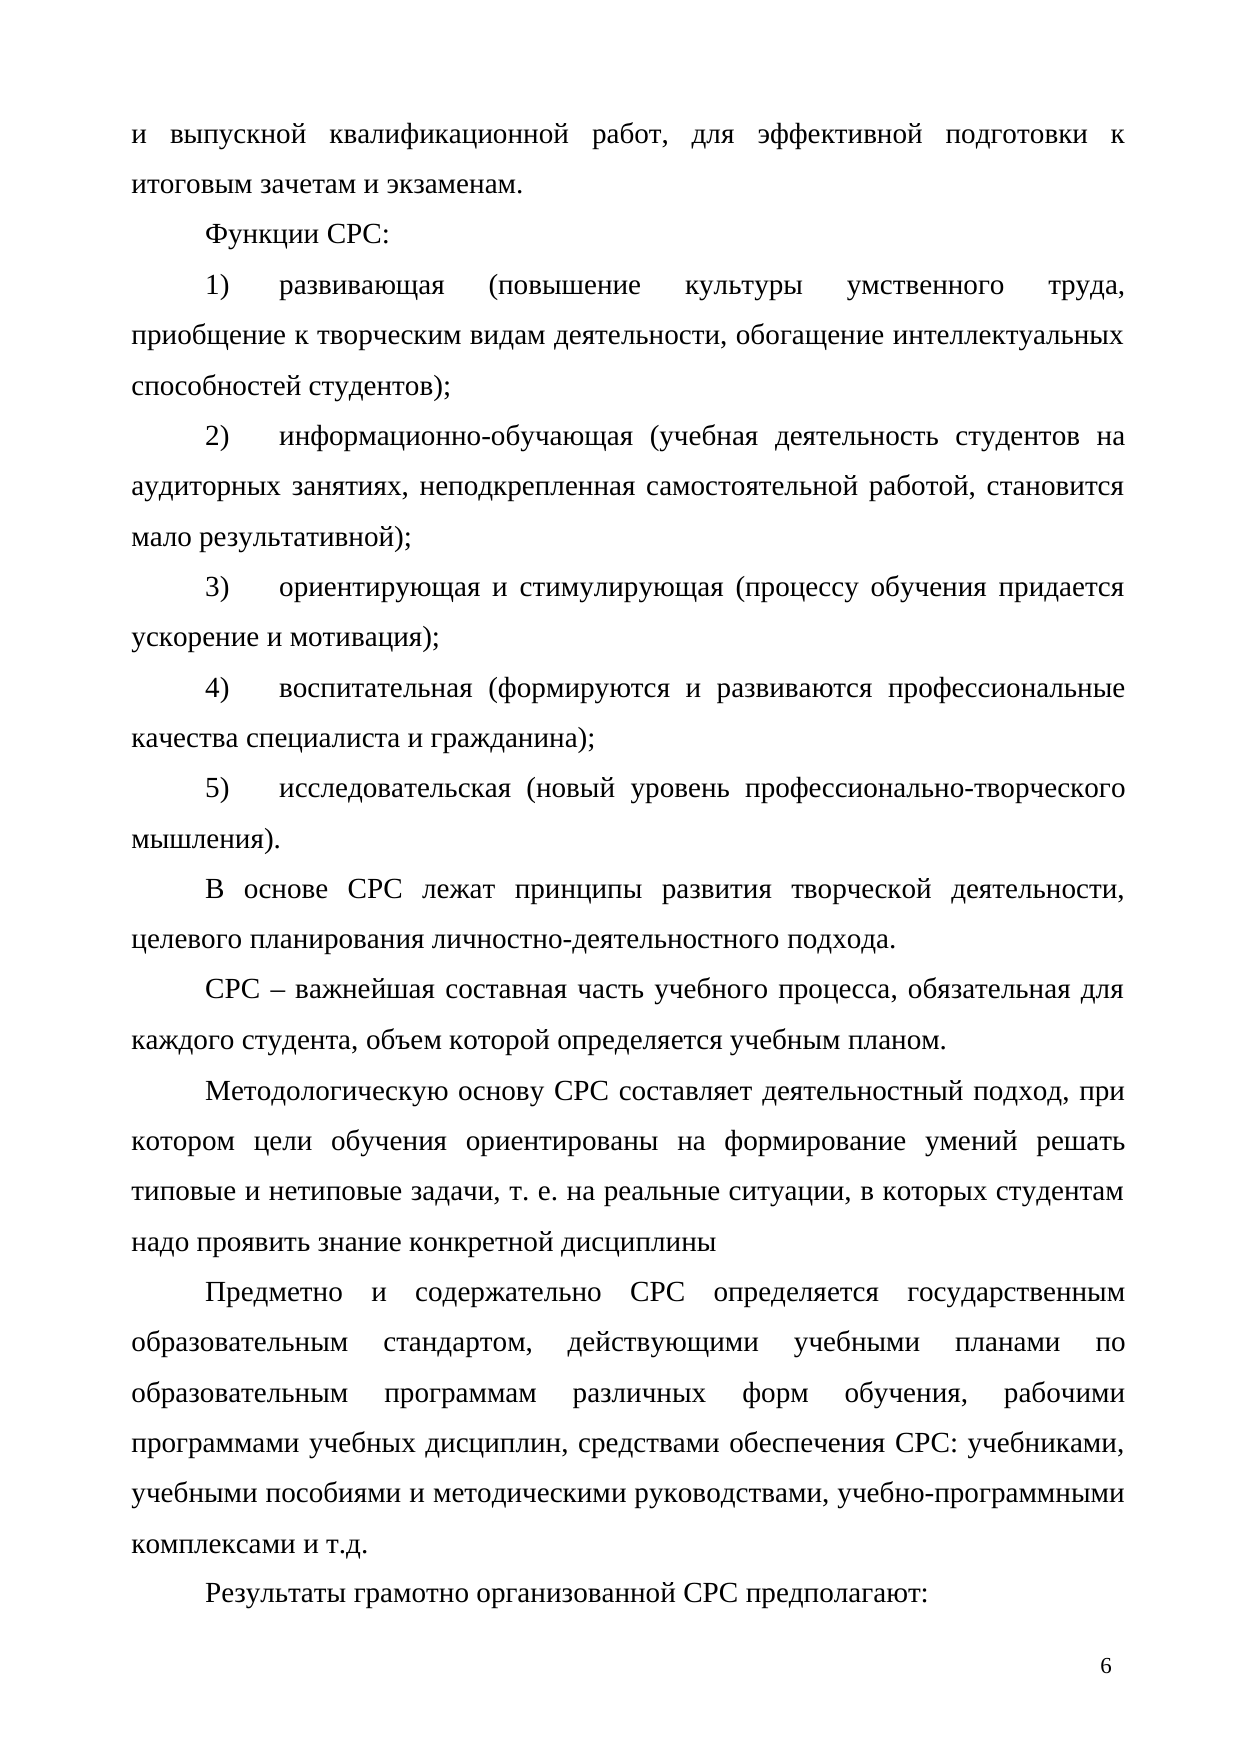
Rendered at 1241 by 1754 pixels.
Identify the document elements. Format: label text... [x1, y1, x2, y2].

text Функции СРС: [205, 217, 1138, 250]
list воспитательная (формируются и развиваются профессиональные качества специалиста и гражданина); [131, 670, 1125, 754]
list информационно-обучающая (учебная деятельность студентов на аудиторных занятиях, неподкрепленная самостоятельной работой, становится мало результативной); [131, 418, 1125, 552]
text Результаты грамотно организованной СРС предполагают: [205, 1576, 1138, 1609]
text Методологическую основу СРС составляет деятельностный подход, при котором цели обучения ориентированы на формирование умений решать типовые и нетиповые задачи, т. е. на реальные ситуации, в которых студентам надо проявить знание конкретной дисциплины [131, 1073, 1126, 1257]
text Предметно и содержательно СРС определяется государственным образовательным стандартом, действующими учебными планами по образовательным программам различных форм обучения, рабочими программами учебных дисциплин, средствами обеспечения СРС: учебниками, учебными пособиями и методическими руководствами, учебно-программными комплексами и т.д. [131, 1274, 1125, 1559]
text и выпускной квалификационной работ, для эффективной подготовки к итоговым зачетам и экзаменам. [131, 116, 1125, 200]
text СРС – важнейшая составная часть учебного процесса, обязательная для каждого студента, объем которой определяется учебным планом. [131, 972, 1125, 1056]
list исследовательская (новый уровень профессионально-творческого мышления). [131, 770, 1126, 854]
list развивающая (повышение культуры умственного труда, приобщение к творческим видам деятельности, обогащение интеллектуальных способностей студентов); [131, 267, 1125, 401]
text В основе СРС лежат принципы развития творческой деятельности, целевого планирования личностно-деятельностного подхода. [131, 871, 1125, 955]
list ориентирующая и стимулирующая (процессу обучения придается ускорение и мотивация); [131, 569, 1125, 653]
